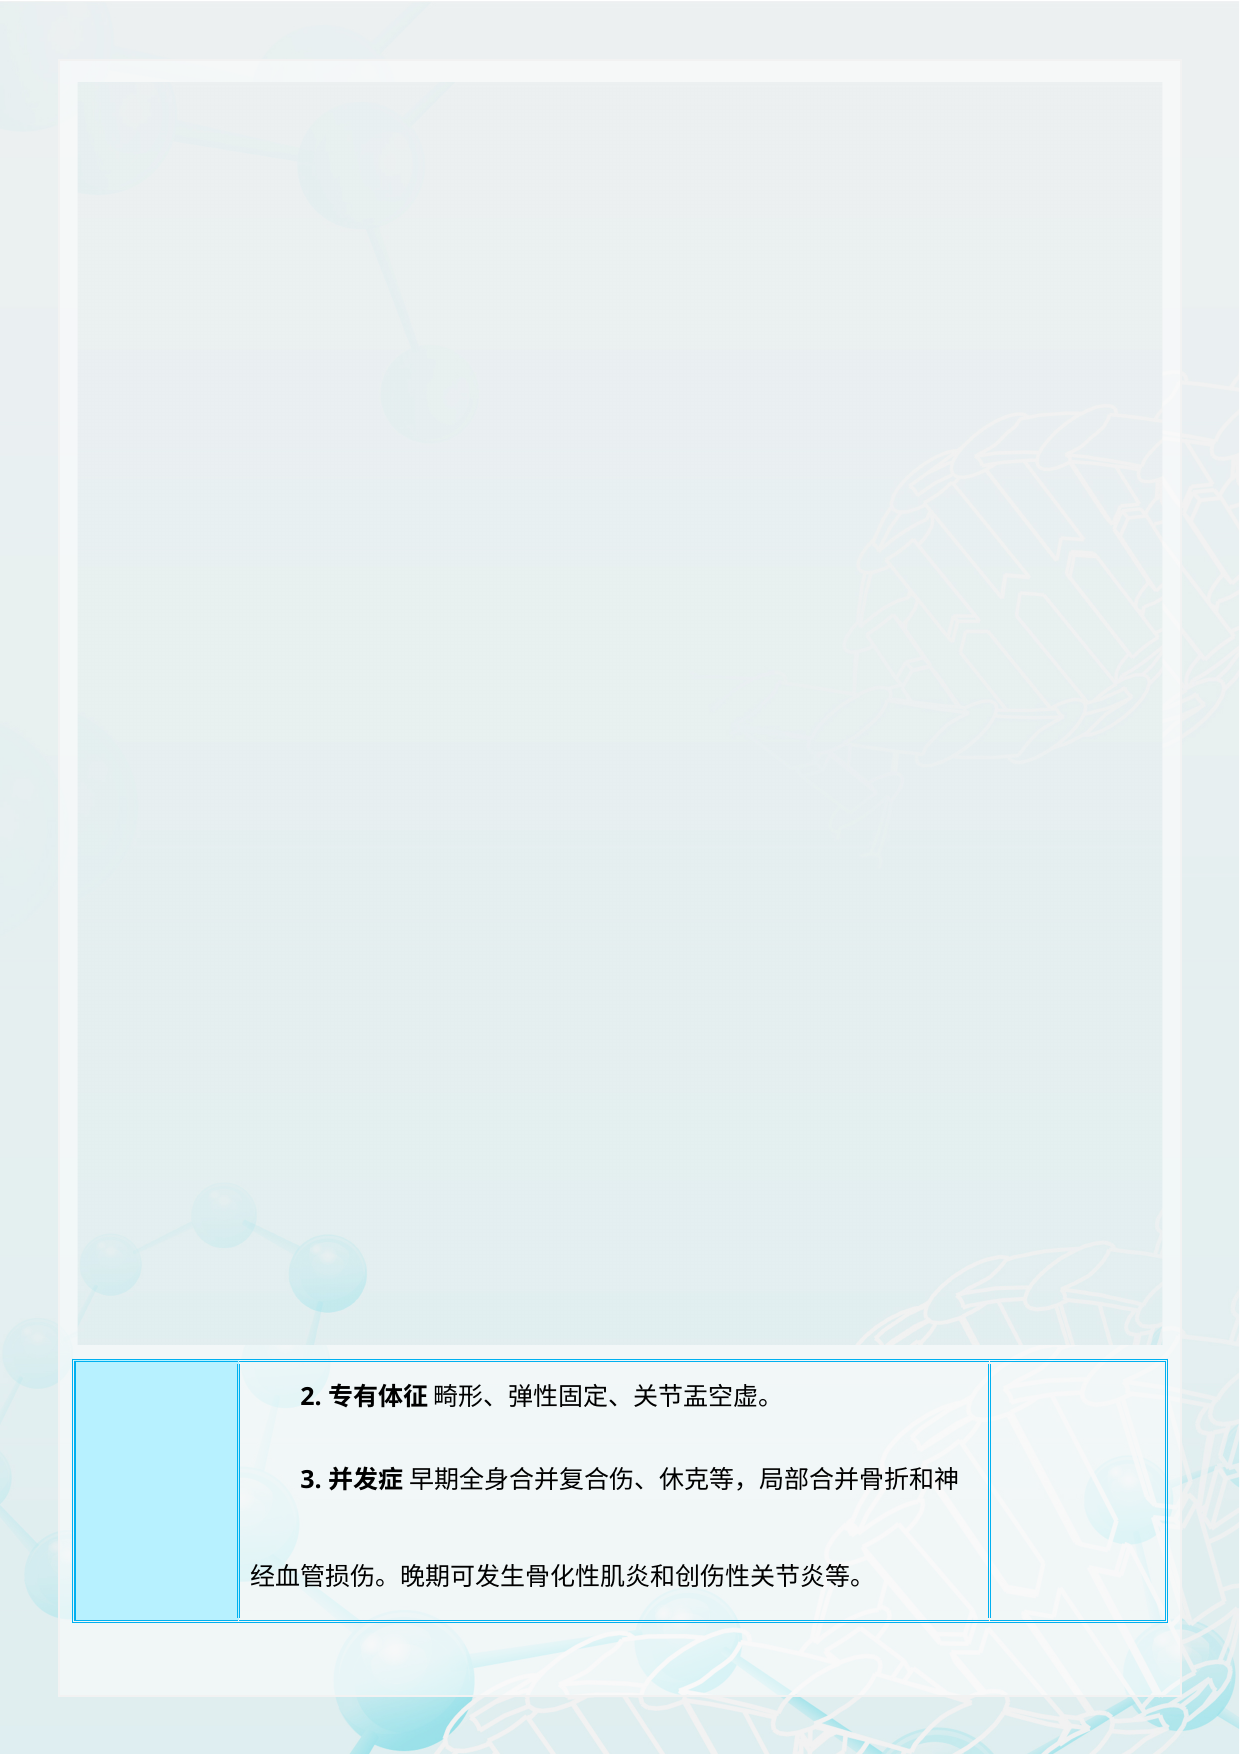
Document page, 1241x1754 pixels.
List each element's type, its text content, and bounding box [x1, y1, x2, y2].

picture [0, 1, 1240, 1754]
table_cell 通过教师讲解，了解关节脱位的基本理论知识。 [990, 1362, 1165, 1620]
table_cell 知识讲解 （40min） [76, 1360, 239, 1620]
